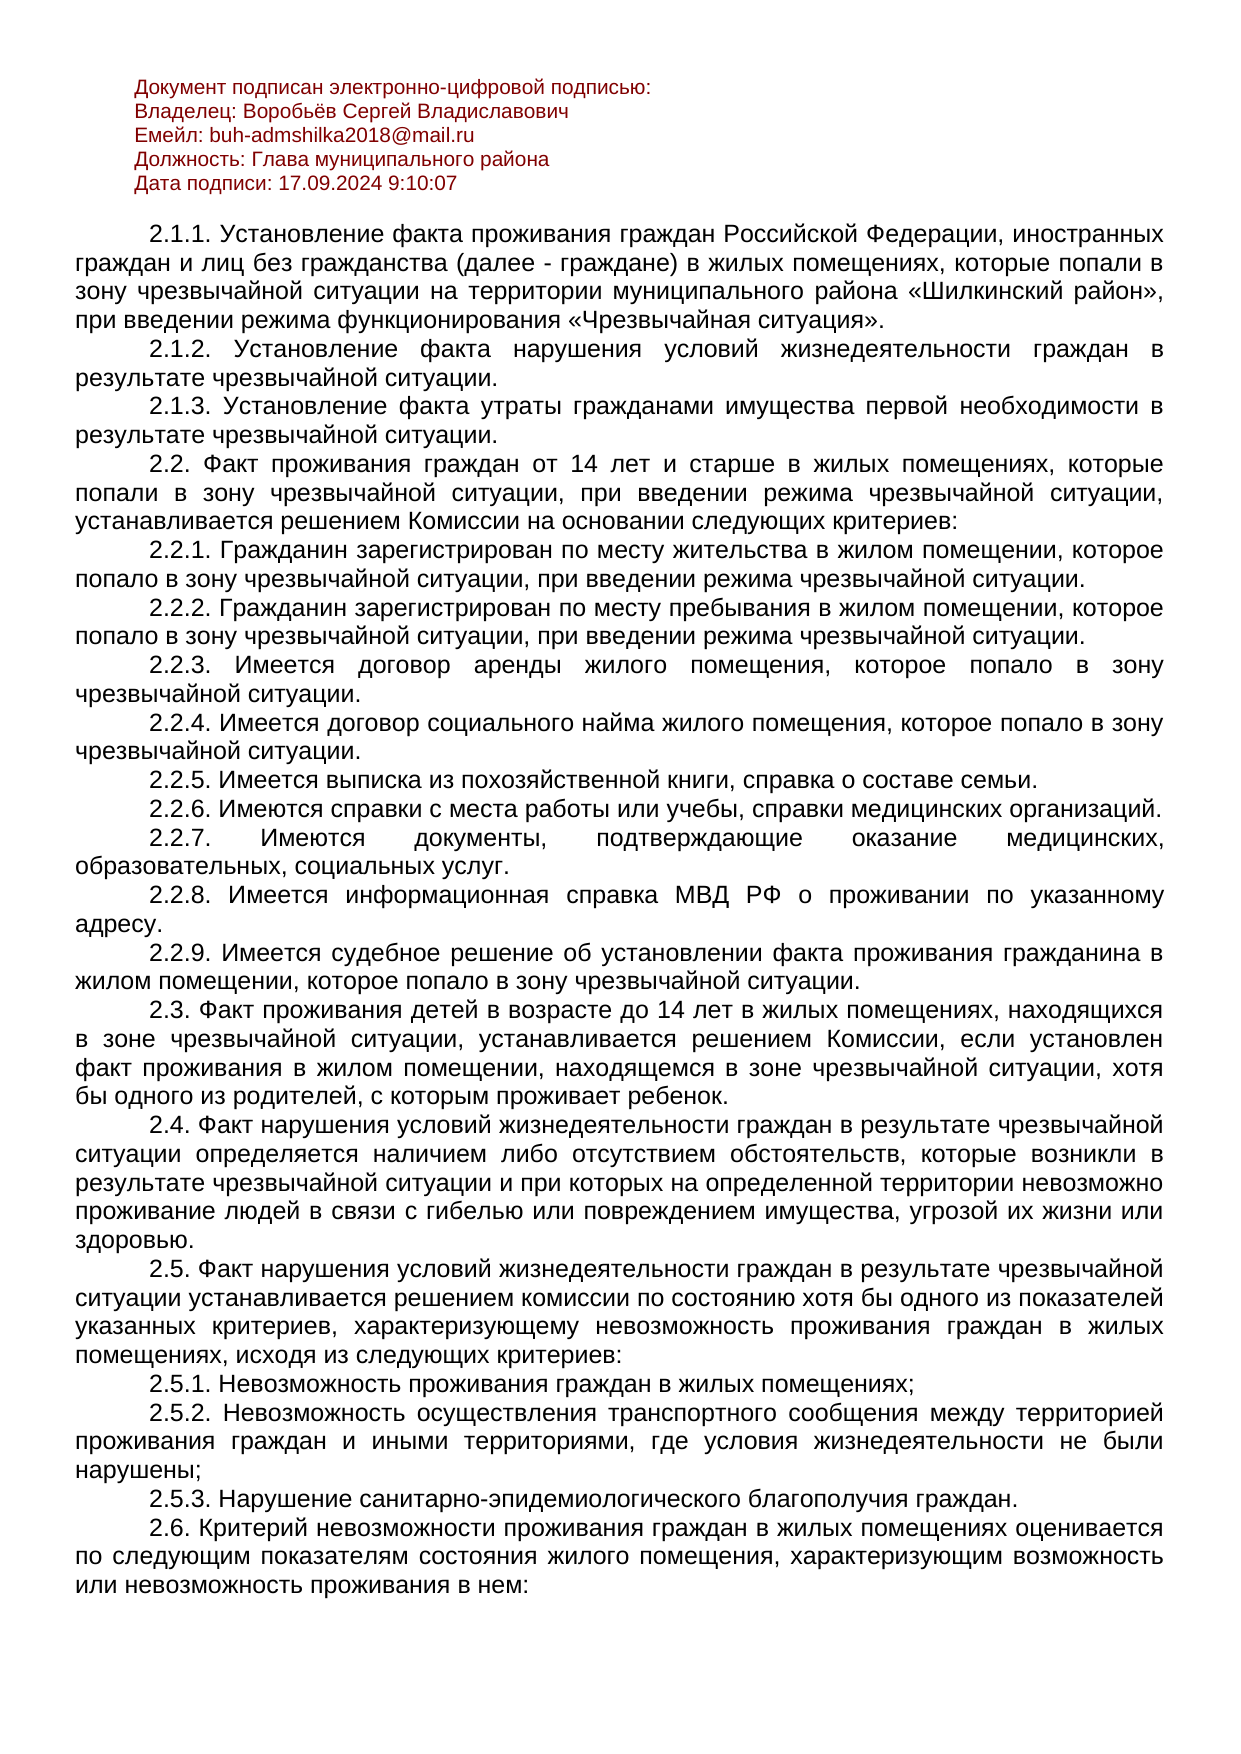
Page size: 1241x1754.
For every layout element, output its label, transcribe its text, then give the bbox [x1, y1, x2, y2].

text 2.5.1. Невозможность проживания граждан в жилых помещениях; [75, 1369, 1165, 1397]
text 2.2.1. Гражданин зарегистрирован по месту жительства в жилом помещении, которое попало в зону чрезвычайной ситуации, при введении режима чрезвычайной ситуации. [75, 535, 1165, 592]
text 2.1.1. Установление факта проживания граждан Российской Федерации, иностранных граждан и лиц без гражданства (далее - граждане) в жилых помещениях, которые попали в зону чрезвычайной ситуации на территории муниципального района «Шилкинский район», при введении режима функционирования «Чрезвычайная ситуация». [75, 219, 1165, 334]
text 2.2.8. Имеется информационная справка МВД РФ о проживании по указанному адресу. [75, 880, 1165, 937]
text 2.2.5. Имеется выписка из похозяйственной книги, справка о составе семьи. [75, 765, 1165, 794]
text 2.2.9. Имеется судебное решение об установлении факта проживания гражданина в жилом помещении, которое попало в зону чрезвычайной ситуации. [75, 937, 1165, 995]
text 2.2.4. Имеется договор социального найма жилого помещения, которое попало в зону чрезвычайной ситуации. [75, 707, 1165, 765]
text 2.4. Факт нарушения условий жизнедеятельности граждан в результате чрезвычайной ситуации определяется наличием либо отсутствием обстоятельств, которые возникли в результате чрезвычайной ситуации и при которых на определенной территории невозможно проживание людей в связи с гибелью или повреждением имущества, угрозой их жизни или здоровью. [75, 1110, 1165, 1254]
text 2.2. Факт проживания граждан от 14 лет и старше в жилых помещениях, которые попали в зону чрезвычайной ситуации, при введении режима чрезвычайной ситуации, устанавливается решением Комиссии на основании следующих критериев: [75, 449, 1165, 535]
text 2.2.3. Имеется договор аренды жилого помещения, которое попало в зону чрезвычайной ситуации. [75, 650, 1165, 707]
text 2.2.2. Гражданин зарегистрирован по месту пребывания в жилом помещении, которое попало в зону чрезвычайной ситуации, при введении режима чрезвычайной ситуации. [75, 592, 1165, 650]
text 2.2.6. Имеются справки с места работы или учебы, справки медицинских организаций. [75, 794, 1165, 822]
text 2.5. Факт нарушения условий жизнедеятельности граждан в результате чрезвычайной ситуации устанавливается решением комиссии по состоянию хотя бы одного из показателей указанных критериев, характеризующему невозможность проживания граждан в жилых помещениях, исходя из следующих критериев: [75, 1254, 1165, 1369]
text 2.1.2. Установление факта нарушения условий жизнедеятельности граждан в результате чрезвычайной ситуации. [75, 334, 1165, 391]
text 2.5.3. Нарушение санитарно-эпидемиологического благополучия граждан. [75, 1484, 1165, 1512]
text 2.3. Факт проживания детей в возрасте до 14 лет в жилых помещениях, находящихся в зоне чрезвычайной ситуации, устанавливается решением Комиссии, если установлен факт проживания в жилом помещении, находящемся в зоне чрезвычайной ситуации, хотя бы одного из родителей, с которым проживает ребенок. [75, 995, 1165, 1110]
text 2.5.2. Невозможность осуществления транспортного сообщения между территорией проживания граждан и иными территориями, где условия жизнедеятельности не были нарушены; [75, 1397, 1165, 1484]
text 2.2.7. Имеются документы, подтверждающие оказание медицинских, образовательных, социальных услуг. [75, 822, 1165, 880]
text 2.6. Критерий невозможности проживания граждан в жилых помещениях оценивается по следующим показателям состояния жилого помещения, характеризующим возможность или невозможность проживания в нем: [75, 1512, 1165, 1599]
text 2.1.3. Установление факта утраты гражданами имущества первой необходимости в результате чрезвычайной ситуации. [75, 391, 1165, 449]
